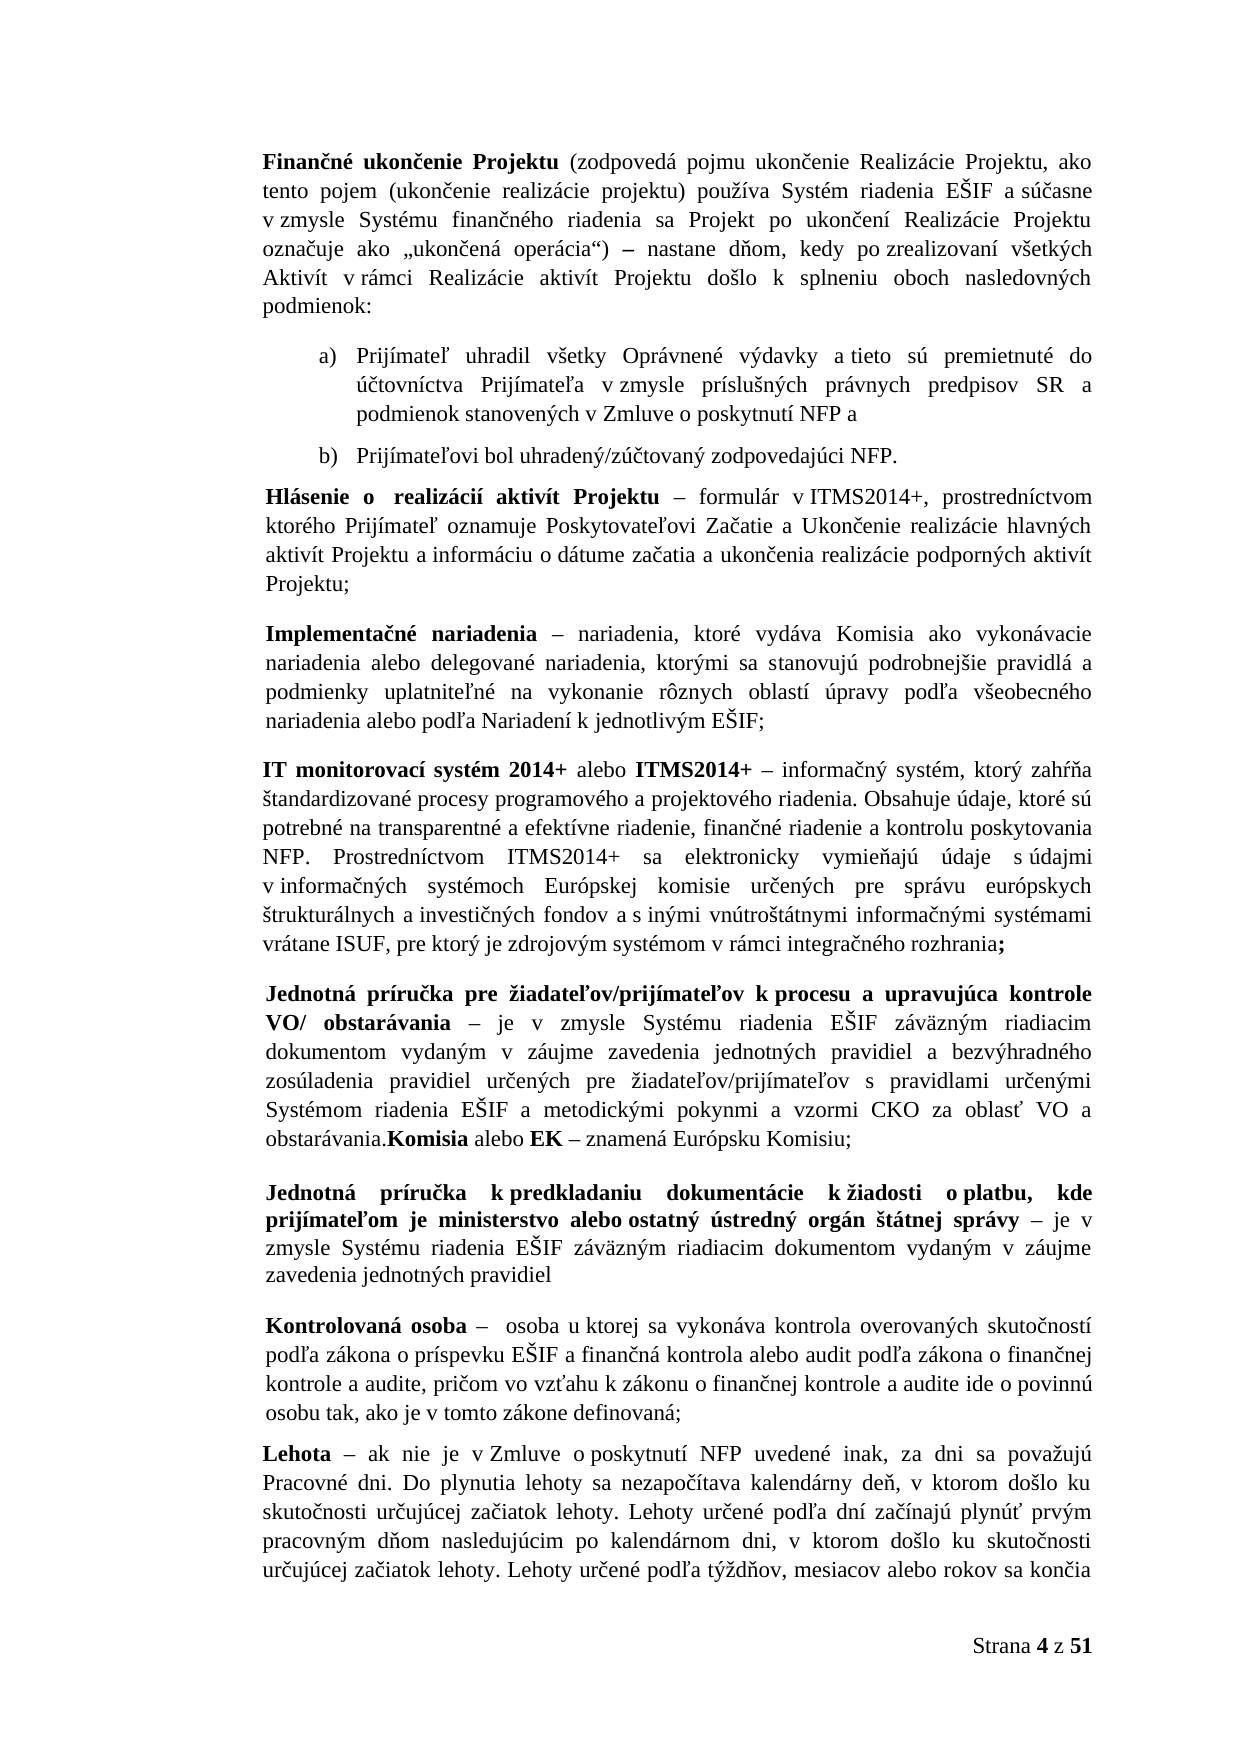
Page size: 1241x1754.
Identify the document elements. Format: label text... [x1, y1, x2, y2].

list Prijímateľovi bol uhradený/zúčtovaný zodpovedajúci NFP. [319, 442, 1092, 468]
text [262, 1440, 1092, 1583]
list Jednotná príručka pre žiadateľov/prijímateľov k procesu a upravujúca kontrole VO/ obstarávania – je v zmysle Systému riadenia EŠIF záväzným riadiacim dokumentom vydaným v záujme zavedenia jednotných pravidiel a bezvýhradného zosúladenia pravidiel určených pre žiadateľov/prijímateľov s pravidlami určenými Systémom riadenia EŠIF a metodickými pokynmi a vzormi CKO za oblasť VO a obstarávania.Komisia alebo EK – znamená Európsku Komisiu; [265, 980, 1092, 1151]
list Prijímateľ uhradil všetky Oprávnené výdavky a tieto sú premietnuté do účtovníctva Prijímateľa v zmysle príslušných právnych predpisov SR a podmienok stanovených v Zmluve o poskytnutí NFP a [319, 342, 1092, 427]
list Jednotná príručka k predkladaniu dokumentácie k žiadosti o platbu, kde prijímateľom je ministerstvo alebo ostatný ústredný orgán štátnej správy – je v zmysle Systému riadenia EŠIF záväzným riadiacim dokumentom vydaným v záujme zavedenia jednotných pravidiel [265, 1179, 1092, 1287]
text Hlásenie o realizácií aktivít Projektu – formulár v ITMS2014+, prostredníctvom ktorého Prijímateľ oznamuje Poskytovateľovi Začatie a Ukončenie realizácie hlavných aktivít Projektu a informáciu o dátume začatia a ukončenia realizácie podporných aktivít Projektu; [265, 483, 1092, 596]
text IT monitorovací systém 2014+ alebo ITMS2014+ – informačný systém, ktorý zahŕňa štandardizované procesy programového a projektového riadenia. Obsahuje údaje, ktoré sú potrebné na transparentné a efektívne riadenie, finančné riadenie a kontrolu poskytovania NFP. Prostredníctvom ITMS2014+ sa elektronicky vymieňajú údaje s údajmi v informačných systémoch Európskej komisie určených pre správu európskych štrukturálnych a investičných fondov a s inými vnútroštátnymi informačnými systémami vrátane ISUF, pre ktorý je zdrojovým systémom v rámci integračného rozhrania; [262, 756, 1092, 957]
list Kontrolovaná osoba – osoba u ktorej sa vykonáva kontrola overovaných skutočností podľa zákona o príspevku EŠIF a finančná kontrola alebo audit podľa zákona o finančnej kontrole a audite, pričom vo vzťahu k zákonu o finančnej kontrole a audite ide o povinnú osobu tak, ako je v tomto zákone definovaná; [265, 1312, 1092, 1425]
text Implementačné nariadenia – nariadenia, ktoré vydáva Komisia ako vykonávacie nariadenia alebo delegované nariadenia, ktorými sa stanovujú podrobnejšie pravidlá a podmienky uplatniteľné na vykonanie rôznych oblastí úpravy podľa všeobecného nariadenia alebo podľa Nariadení k jednotlivým EŠIF; [265, 620, 1092, 733]
text Finančné ukončenie Projektu (zodpovedá pojmu ukončenie Realizácie Projektu, ako tento pojem (ukončenie realizácie projektu) používa Systém riadenia EŠIF a súčasne v zmysle Systému finančného riadenia sa Projekt po ukončení Realizácie Projektu označuje ako „ukončená operácia“) – nastane dňom, kedy po zrealizovaní všetkých Aktivít v rámci Realizácie aktivít Projektu došlo k splneniu oboch nasledovných podmienok: [262, 148, 1092, 319]
